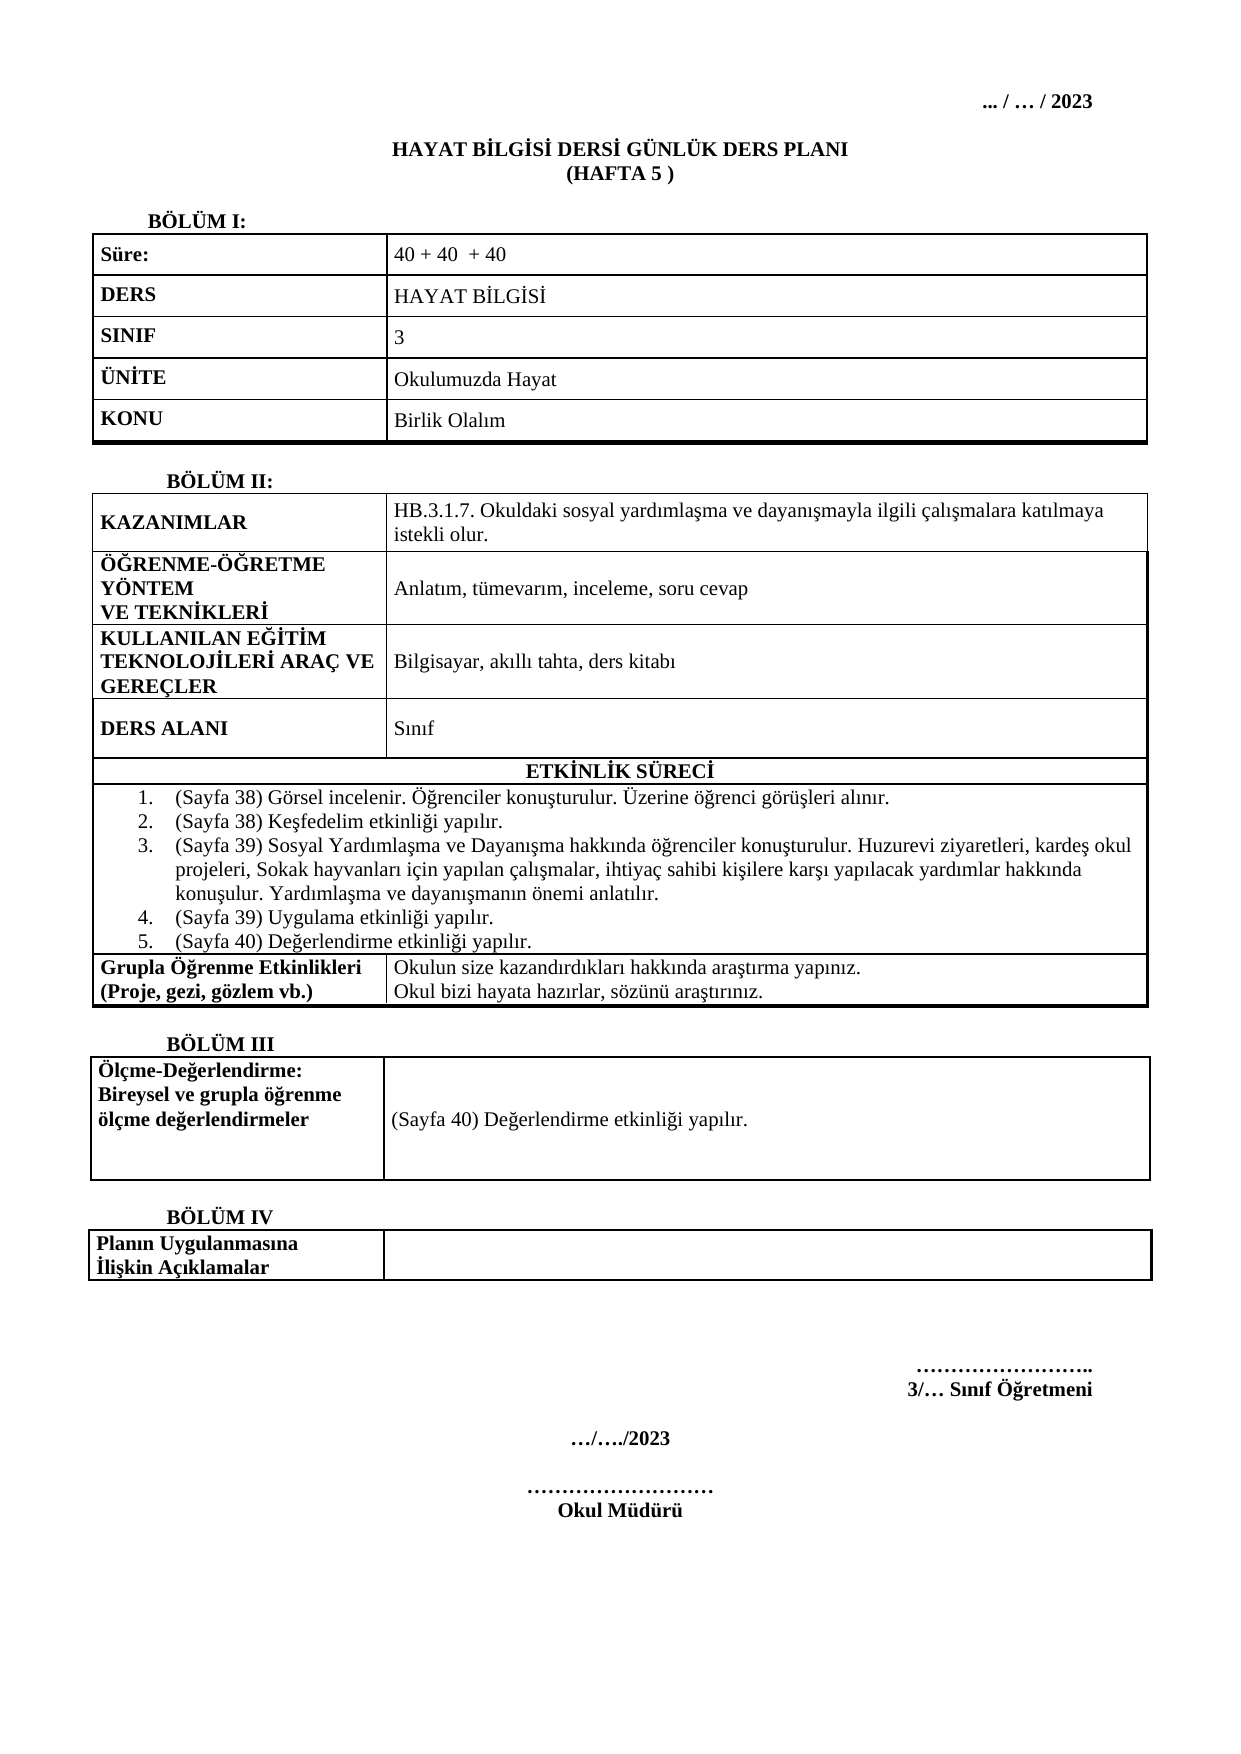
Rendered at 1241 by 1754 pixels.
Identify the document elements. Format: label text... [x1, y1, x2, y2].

text 3/… Sınıf Öğretmeni [148, 1377, 1092, 1401]
table_cell Birlik Olalım [388, 400, 1146, 440]
subtitle BÖLÜM III [148, 1032, 1092, 1056]
table_cell Anlatım, tümevarım, inceleme, soru cevap [387, 552, 1146, 624]
table_cell SINIF [94, 317, 386, 357]
table_cell HAYAT BİLGİSİ [388, 276, 1146, 316]
text HAYAT BİLGİSİ DERSİ GÜNLÜK DERS PLANI [148, 137, 1092, 161]
table_cell 3 [388, 317, 1146, 357]
table_cell KULLANILAN EĞİTİM TEKNOLOJİLERİ ARAÇ VE GEREÇLER [93, 625, 386, 698]
table_header [385, 1231, 1150, 1279]
table_header HB.3.1.7. Okuldaki sosyal yardımlaşma ve dayanışmayla ilgili çalışmalara katılmaya istekli olur. [387, 494, 1147, 551]
table_cell DERS ALANI [94, 699, 386, 757]
table_cell Okulumuzda Hayat [388, 359, 1146, 398]
table_cell (Sayfa 38) Görsel incelenir. Öğrenciler konuşturulur. Üzerine öğrenci görüşleri alınır. (Sayfa 38) Keşfedelim etkinliği yapılır. (Sayfa 39) Sosyal Yardımlaşma ve Dayanışma hakkında öğrenciler konuşturulur. Huzurevi ziyaretleri, kardeş okul projeleri, Sokak hayvanları için yapılan çalışmalar, ihtiyaç sahibi kişilere karşı yapılacak yardımlar hakkında konuşulur. Yardımlaşma ve dayanışmanın önemi anlatılır. (Sayfa 39) Uygulama etkinliği yapılır. (Sayfa 40) Değerlendirme etkinliği yapılır. [94, 785, 1146, 953]
text Okul Müdürü [148, 1498, 1092, 1522]
table_header 40 + 40 + 40 [388, 235, 1146, 274]
subtitle BÖLÜM IV [148, 1205, 1092, 1229]
table_cell KONU [94, 400, 386, 440]
table_cell DERS [94, 276, 386, 316]
table_cell Bilgisayar, akıllı tahta, ders kitabı [387, 625, 1146, 698]
table_cell ETKİNLİK SÜRECİ [94, 759, 1146, 783]
table_header (Sayfa 40) Değerlendirme etkinliği yapılır. [385, 1058, 1149, 1179]
table_header Süre: [94, 235, 386, 274]
table_header KAZANIMLAR [93, 494, 386, 551]
text ……………………… [148, 1474, 1092, 1498]
table_cell ÜNİTE [94, 359, 386, 398]
table_header Planın Uygulanmasına İlişkin Açıklamalar [90, 1231, 383, 1279]
text BÖLÜM II: [148, 468, 1092, 493]
table_cell Sınıf [387, 699, 1146, 757]
text …/…./2023 [148, 1426, 1092, 1449]
text ... / … / 2023 [148, 89, 1092, 113]
table_cell Grupla Öğrenme Etkinlikleri (Proje, gezi, gözlem vb.) [94, 955, 386, 1003]
text …………………….. [148, 1353, 1092, 1377]
text BÖLÜM I: [148, 209, 1092, 233]
table_header Ölçme-Değerlendirme: Bireysel ve grupla öğrenme ölçme değerlendirmeler [92, 1058, 383, 1179]
text (HAFTA 5 ) [148, 161, 1092, 185]
table_cell ÖĞRENME-ÖĞRETME YÖNTEM VE TEKNİKLERİ [93, 552, 386, 624]
table_cell Okulun size kazandırdıkları hakkında araştırma yapınız. Okul bizi hayata hazırlar, sözünü araştırınız. [387, 955, 1146, 1003]
